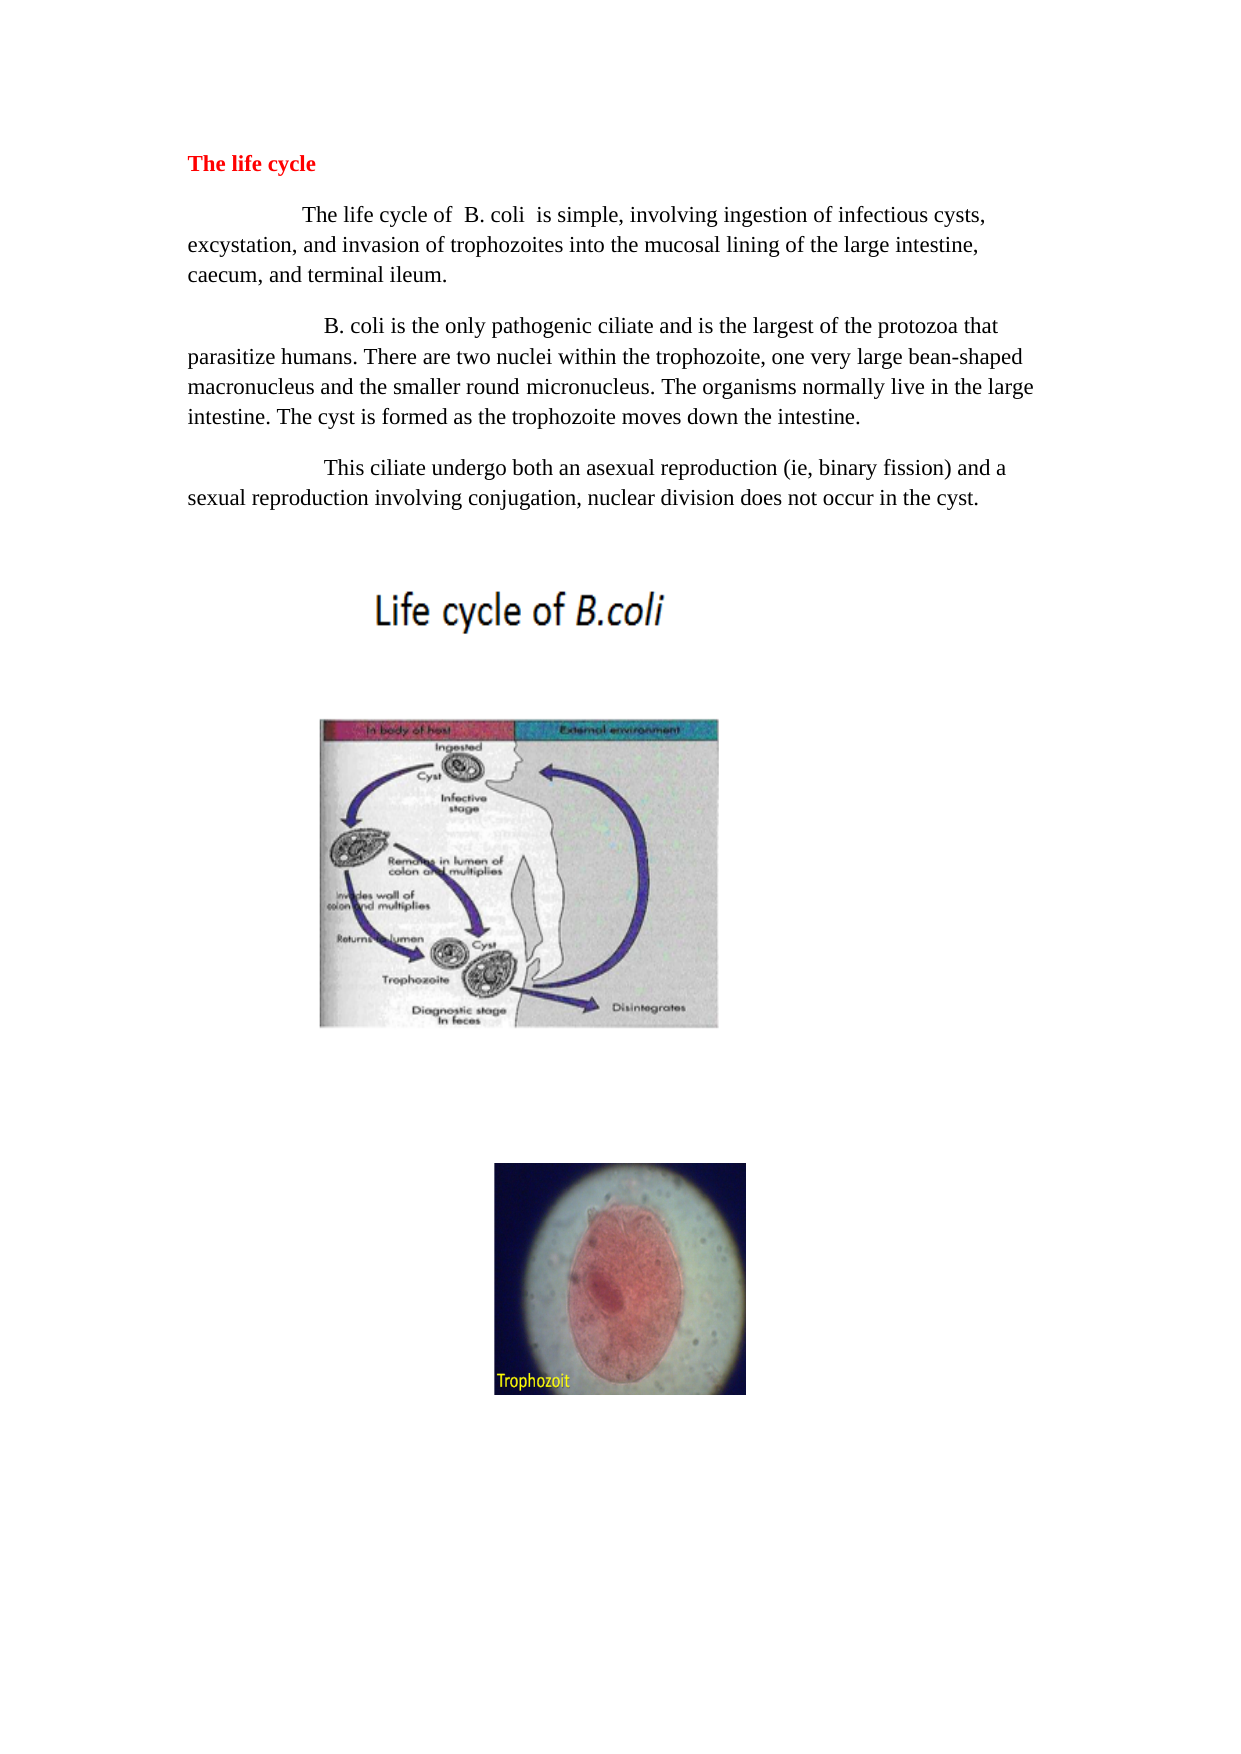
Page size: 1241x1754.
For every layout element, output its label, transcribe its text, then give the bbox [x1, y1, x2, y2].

text B. coli is the only pathogenic ciliate and is the largest of the protozoa that parasitize humans. There are two nuclei within the trophozoite, one very large bean-shaped macronucleus and the smaller round micronucleus. The organisms normally live in the large intestine. The cyst is formed as the trophozoite moves down the intestine. [187, 312, 1053, 429]
text This ciliate undergo both an asexual reproduction (ie, binary fission) and a sexual reproduction involving conjugation, nuclear division does not occur in the cyst. [187, 454, 1053, 511]
picture [494, 1163, 746, 1395]
text The life cycle of B. coli is simple, involving ingestion of infectious cysts, excystation, and invasion of trophozoites into the mucosal lining of the large intestine, caecum, and terminal ileum. [187, 201, 1053, 288]
picture [187, 535, 852, 1139]
text The life cycle [187, 150, 1053, 176]
